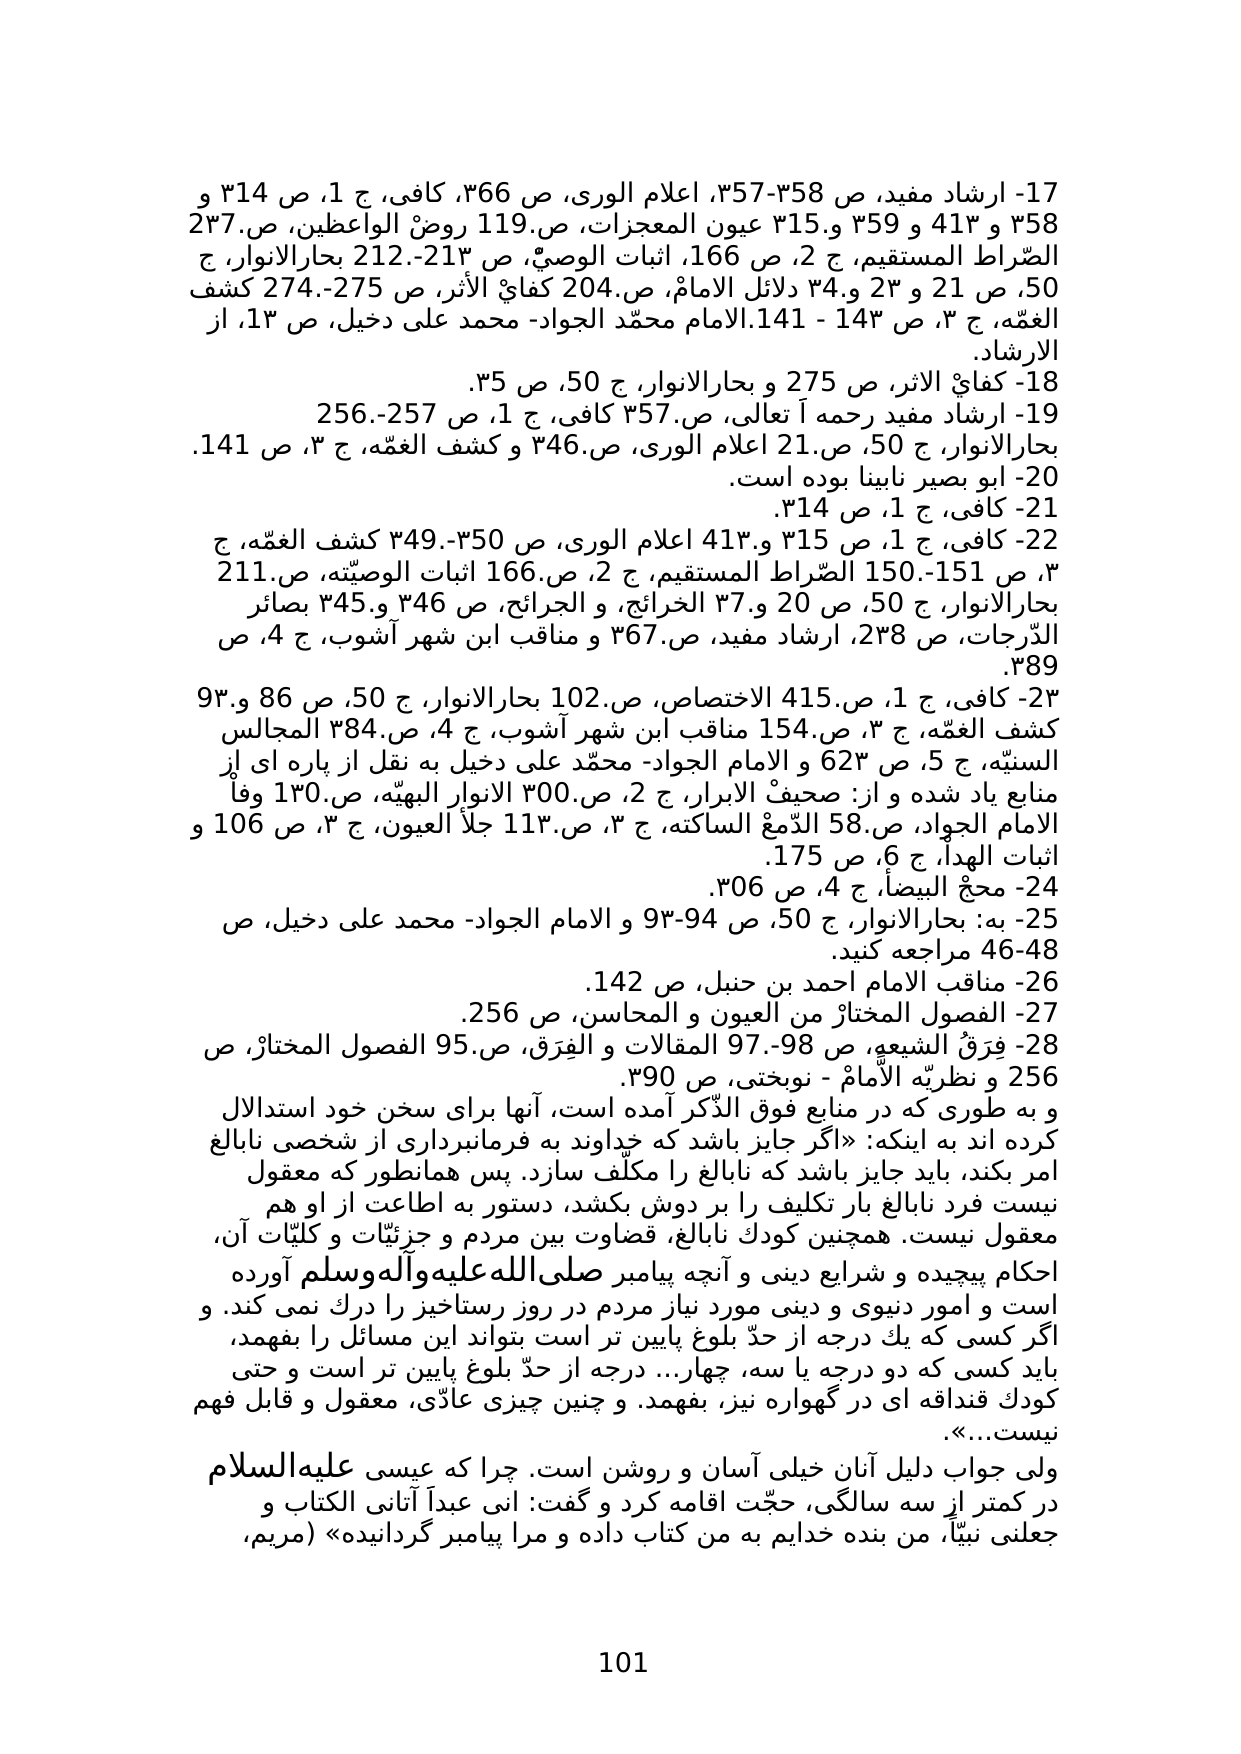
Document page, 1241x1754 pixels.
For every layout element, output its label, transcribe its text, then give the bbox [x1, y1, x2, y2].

text 19- ارشاد مفيد رحمه اََ تعالى، ص.٣57 كافى، ج 1، ص 257-.256 بحارالانوار، ج 50، ص.21 اعلام الورى، ص.٣46 و كشف الغمّه، ج ٣، ص 141. [187, 398, 1059, 461]
text 17- ارشاد مفيد، ص ٣58-٣57، اعلام الورى، ص ٣66، كافى، ج 1، ص ٣14 و ٣58 و 41٣ و ٣59 و.٣15 عيون المعجزات، ص.119 روضْ الواعظين، ص.2٣7 الصّراط المستقيم، ج 2، ص 166، اثبات الوصيّْ، ص 21٣-.212 بحارالانوار، ج 50، ص 21 و 2٣ و.٣4 دلائل الامامْ، ص.204 كفايْ الأثر، ص 275-.274 كشف الغمّه، ج ٣، ص 14٣ - 141.الامام محمّد الجواد- محمد على دخيل، ص 1٣، از الارشاد. [187, 177, 1059, 367]
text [187, 1447, 1059, 1549]
text 24- محجْ البيضأ، ج 4، ص ٣06. [187, 872, 1059, 903]
text 22- كافى، ج 1، ص ٣15 و.41٣ اعلام الورى، ص ٣50-.٣49 كشف الغمّه، ج ٣، ص 151-.150 الصّراط المستقيم، ج 2، ص.166 اثبات الوصيّته، ص.211 بحارالانوار، ج 50، ص 20 و.٣7 الخرائج، و الجرائح، ص ٣46 و.٣45 بصائر الدّرجات، ص 2٣8، ارشاد مفيد، ص.٣67 و مناقب ابن شهر آشوب، ج 4، ص ٣89. [187, 524, 1059, 682]
text 21- كافى، ج 1، ص ٣14. [187, 493, 1059, 524]
text 25- به: بحارالانوار، ج 50، ص 94-9٣ و الامام الجواد- محمد على دخيل، ص 48-46 مراجعه كنيد. [187, 903, 1059, 966]
text 26- مناقب الامام احمد بن حنبل، ص 142. [187, 966, 1059, 998]
text 18- كفايْ الاثر، ص 275 و بحارالانوار، ج 50، ص ٣5. [187, 367, 1059, 398]
text 28- فِرَقُ الشيعه، ص 98-.97 المقالات و الفِرَق، ص.95 الفصول المختارْ، ص 256 و نظريّه الاًّمامْ - نوبختى، ص ٣90. [187, 1029, 1059, 1092]
text و به طورى كه در منابع فوق الذّكر آمده است، آنها براى سخن خود استدالال كرده اند به اينكه: «اگر جايز باشد كه خداوند به فرمانبردارى از شخصى نابالغ امر بكند، بايد جايز باشد كه نابالغ را مكلّف سازد. پس همانطور كه معقول نيست فرد نابالغ بار تكليف را بر دوش بكشد، دستور به اطاعت از او هم معقول نيست. همچنين كودك نابالغ، قضاوت بين مردم و جزئيّات و كليّات آن، احكام پيچيده و شرايع دينى و آنچه پيامبر صلى‌الله‌عليه‌وآله‌وسلم آورده است و امور دنيوى و دينى مورد نياز مردم در روز رستاخيز را درك نمى كند. و اگر كسى كه يك درجه از حدّ بلوغ پايين تر است بتواند اين مسائل را بفهمد، بايد كسى كه دو درجه يا سه، چهار... درجه از حدّ بلوغ پايين تر است و حتى كودك قنداقه اى در گهواره نيز، بفهمد. و چنين چيزى عادّى، معقول و قابل فهم نيست...». [187, 1092, 1059, 1447]
text 27- الفصول المختارْ من العيون و المحاسن، ص 256. [187, 998, 1059, 1029]
text 20- ابو بصير نابينا بوده است. [187, 461, 1059, 493]
text 2٣- كافى، ج 1، ص.415 الاختصاص، ص.102 بحارالانوار، ج 50، ص 86 و.9٣ كشف الغمّه، ج ٣، ص.154 مناقب ابن شهر آشوب، ج 4، ص.٣84 المجالس السنيّه، ج 5، ص 62٣ و الامام الجواد- محمّد على دخيل به نقل از پاره اى از منابع ياد شده و از: صحيفْ الابرار، ج 2، ص.٣00 الانوار البهيّه، ص.1٣0 وفاْ الامام الجواد، ص.58 الدّمعْ الساكته، ج ٣، ص.11٣ جلأ العيون، ج ٣، ص 106 و اثبات الهداْ، ج 6، ص 175. [187, 682, 1059, 872]
